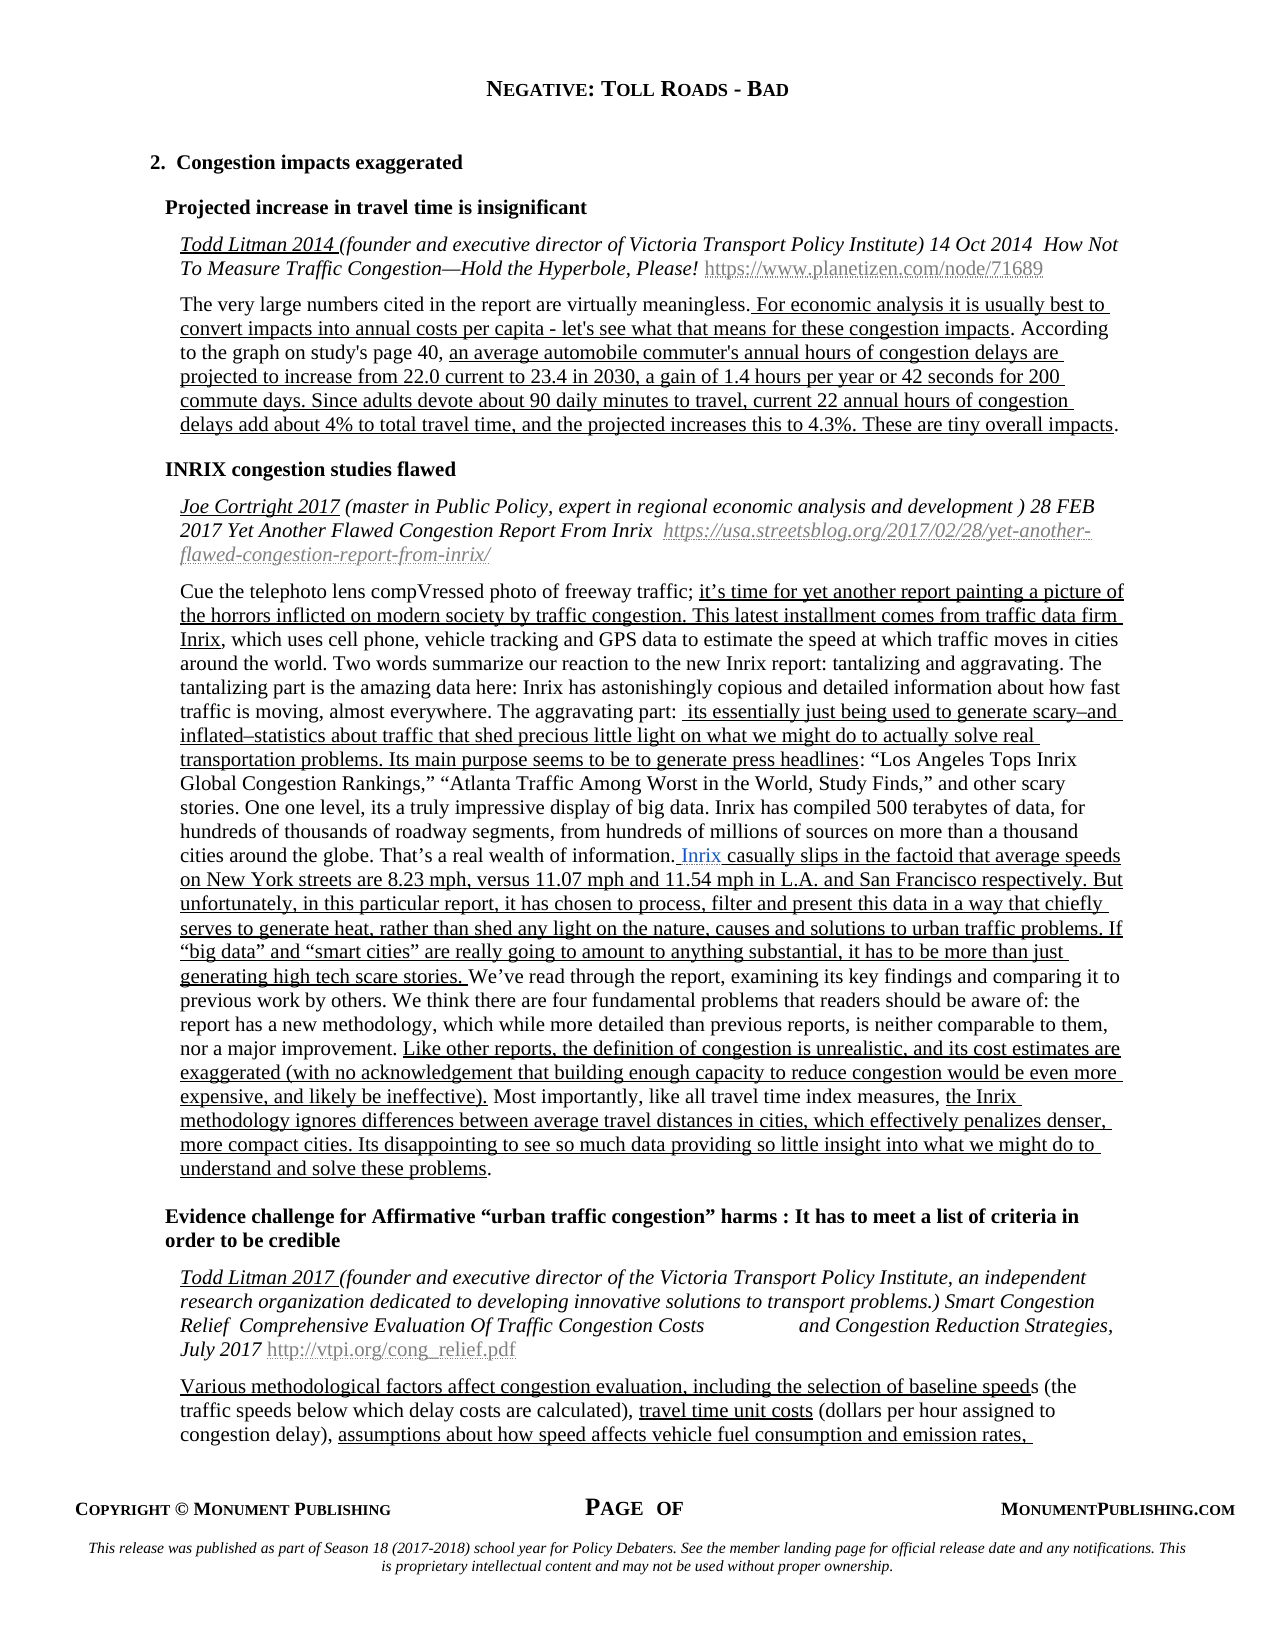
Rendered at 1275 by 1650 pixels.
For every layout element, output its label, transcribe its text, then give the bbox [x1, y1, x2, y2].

text INRIX congestion studies flawed [165, 457, 1125, 481]
text Todd Litman 2017 (founder and executive director of the Victoria Transport Policy Institute, an independent research organization dedicated to developing innovative solutions to transport problems.) Smart Congestion Relief Comprehensive Evaluation Of Traffic Congestion Costs and Congestion Reduction Strategies, July 2017 http://vtpi.org/cong_relief.pdf [180, 1265, 1125, 1361]
text Projected increase in travel time is insignificant [165, 195, 1125, 219]
text 2. Congestion impacts exaggerated [150, 150, 1125, 174]
text Evidence challenge for Affirmative “urban traffic congestion” harms : It has to meet a list of criteria in order to be credible [165, 1204, 1125, 1252]
text Joe Cortright 2017 (master in Public Policy, expert in regional economic analysis and development ) 28 FEB 2017 Yet Another Flawed Congestion Report From Inrix https://usa.streetsblog.org/2017/02/28/yet-another-flawed-congestion-report-from-inrix/ [180, 494, 1125, 566]
text The very large numbers cited in the report are virtually meaningless. For economic analysis it is usually best to convert impacts into annual costs per capita - let's see what that means for these congestion impacts. According to the graph on study's page 40, an average automobile commuter's annual hours of congestion delays are projected to increase from 22.0 current to 23.4 in 2030, a gain of 1.4 hours per year or 42 seconds for 200 commute days. Since adults devote about 90 daily minutes to travel, current 22 annual hours of congestion delays add about 4% to total travel time, and the projected increases this to 4.3%. These are tiny overall impacts. [180, 292, 1125, 436]
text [180, 1373, 1125, 1446]
text Cue the telephoto lens compVressed photo of freeway traffic; it’s time for yet another report painting a picture of the horrors inflicted on modern society by traffic congestion. This latest installment comes from traffic data firm Inrix, which uses cell phone, vehicle tracking and GPS data to estimate the speed at which traffic moves in cities around the world. Two words summarize our reaction to the new Inrix report: tantalizing and aggravating. The tantalizing part is the amazing data here: Inrix has astonishingly copious and detailed information about how fast traffic is moving, almost everywhere. The aggravating part: its essentially just being used to generate scary–and inflated–statistics about traffic that shed precious little light on what we might do to actually solve real transportation problems. Its main purpose seems to be to generate press headlines: “Los Angeles Tops Inrix Global Congestion Rankings,” “Atlanta Traffic Among Worst in the World, Study Finds,” and other scary stories. One one level, its a truly impressive display of big data. Inrix has compiled 500 terabytes of data, for hundreds of thousands of roadway segments, from hundreds of millions of sources on more than a thousand cities around the globe. That’s a real wealth of information. Inrix casually slips in the factoid that average speeds on New York streets are 8.23 mph, versus 11.07 mph and 11.54 mph in L.A. and San Francisco respectively. But unfortunately, in this particular report, it has chosen to process, filter and present this data in a way that chiefly serves to generate heat, rather than shed any light on the nature, causes and solutions to urban traffic problems. If “big data” and “smart cities” are really going to amount to anything substantial, it has to be more than just generating high tech scare stories. We’ve read through the report, examining its key findings and comparing it to previous work by others. We think there are four fundamental problems that readers should be aware of: the report has a new methodology, which while more detailed than previous reports, is neither comparable to them, nor a major improvement. Like other reports, the definition of congestion is unrealistic, and its cost estimates are exaggerated (with no acknowledgement that building enough capacity to reduce congestion would be even more expensive, and likely be ineffective). Most importantly, like all travel time index measures, the Inrix methodology ignores differences between average travel distances in cities, which effectively penalizes denser, more compact cities. Its disappointing to see so much data providing so little insight into what we might do to understand and solve these problems. [180, 578, 1125, 1180]
text Todd Litman 2014 (founder and executive director of Victoria Transport Policy Institute) 14 Oct 2014 How Not To Measure Traffic Congestion—Hold the Hyperbole, Please! https://www.planetizen.com/node/71689 [180, 231, 1125, 279]
